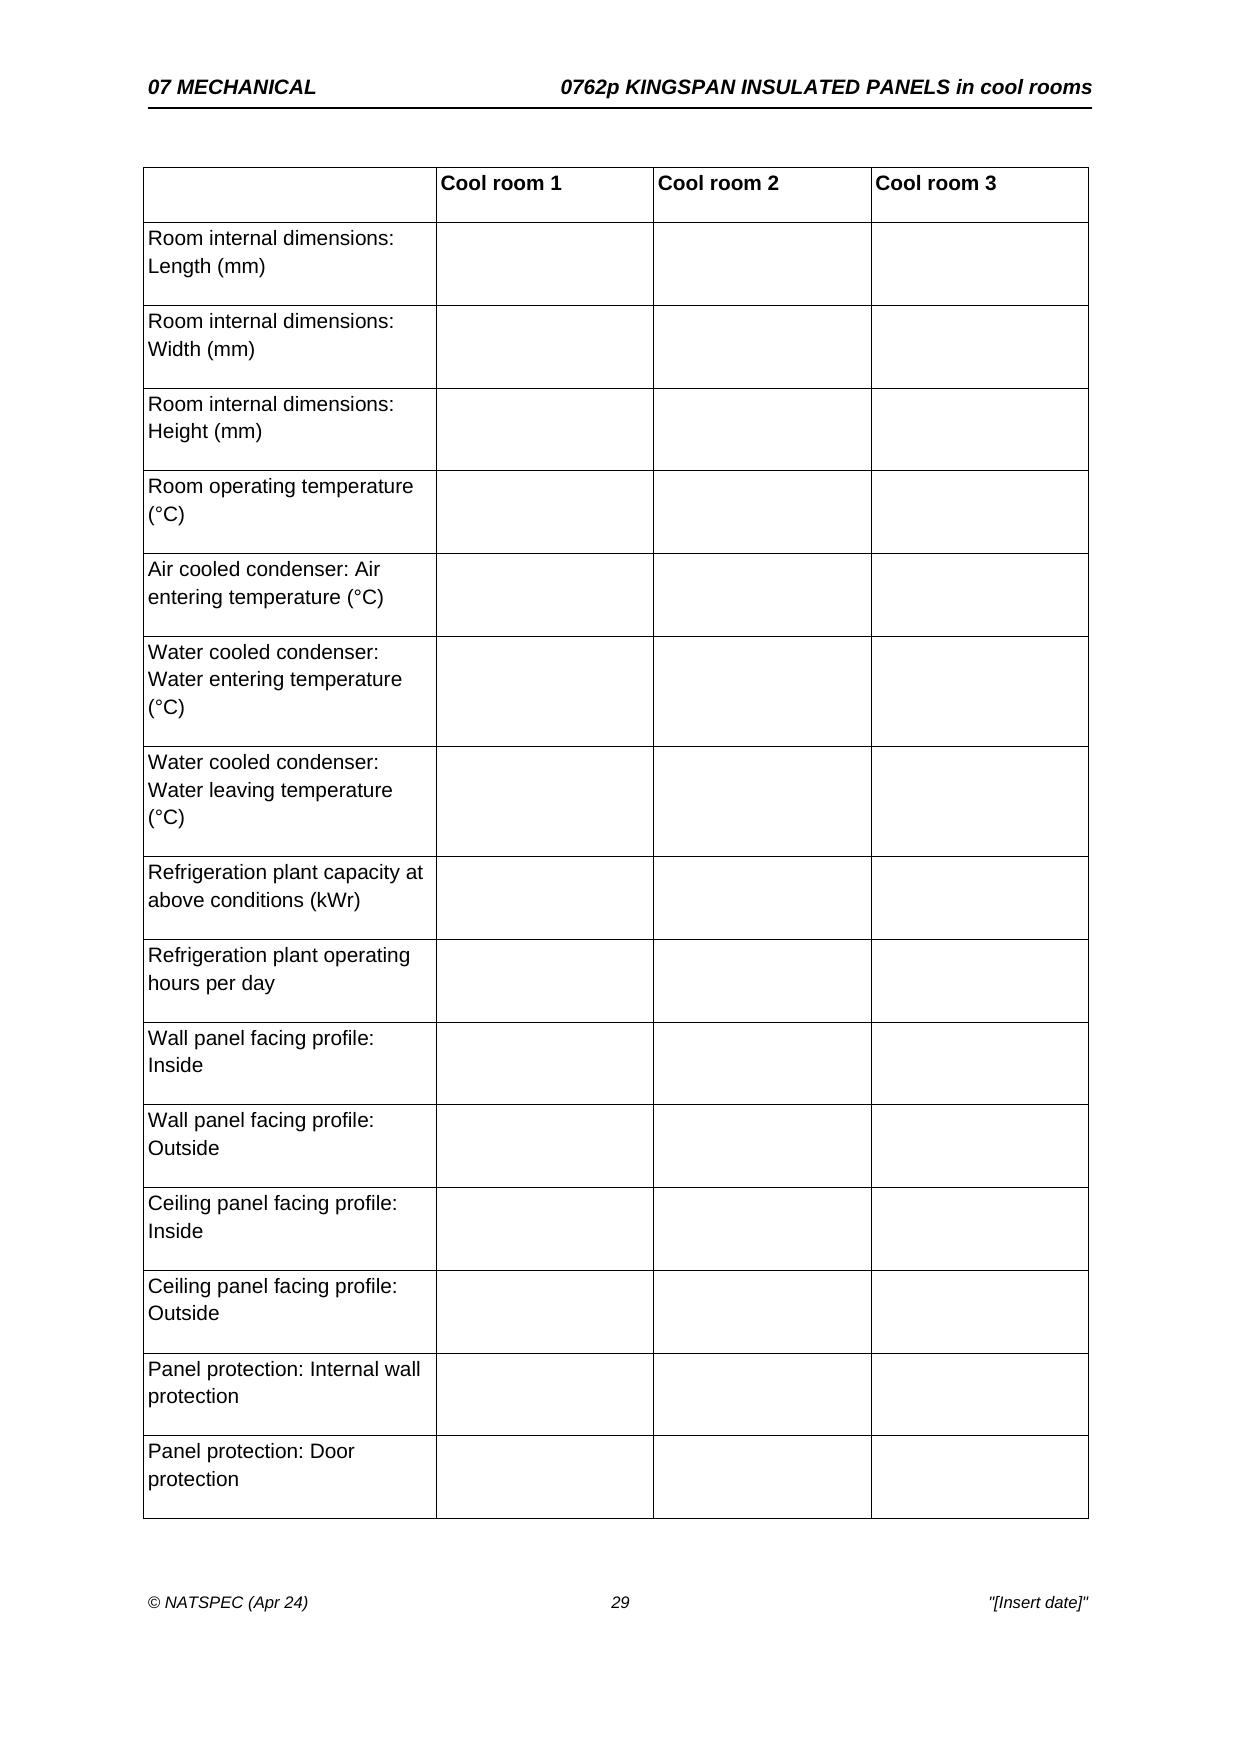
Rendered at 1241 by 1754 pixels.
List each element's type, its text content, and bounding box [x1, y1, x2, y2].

table_cell Room internal dimensions: Width (mm) [144, 306, 436, 388]
table_cell Air cooled condenser: Air entering temperature (°C) [144, 554, 436, 636]
table_cell [654, 1271, 871, 1352]
table_cell [654, 389, 871, 470]
table_cell [437, 389, 653, 470]
table_cell [654, 554, 871, 636]
table_cell Room internal dimensions: Height (mm) [144, 389, 436, 470]
table_cell [437, 940, 653, 1022]
table_cell [872, 1271, 1088, 1352]
table_header Cool room 2 [654, 168, 871, 222]
table_cell [437, 554, 653, 636]
table_cell Water cooled condenser: Water leaving temperature (°C) [144, 747, 436, 856]
table_cell [654, 857, 871, 939]
table_cell [654, 1354, 871, 1435]
table_cell [872, 471, 1088, 553]
table_cell [437, 1271, 653, 1352]
table_header Cool room 3 [872, 168, 1088, 222]
table_cell Panel protection: Door protection [144, 1436, 436, 1518]
table_cell Wall panel facing profile: Inside [144, 1023, 436, 1104]
table_cell [654, 1436, 871, 1518]
table_cell [437, 637, 653, 746]
table_cell [872, 747, 1088, 856]
table_cell [654, 1023, 871, 1104]
table_cell [437, 471, 653, 553]
table_cell [437, 1436, 653, 1518]
table_cell [872, 1105, 1088, 1187]
table_cell [654, 306, 871, 388]
table_cell [654, 747, 871, 856]
table_cell [872, 857, 1088, 939]
table_cell Room operating temperature (°C) [144, 471, 436, 553]
table_cell Room internal dimensions: Length (mm) [144, 223, 436, 305]
table_cell [437, 223, 653, 305]
table_cell [654, 1188, 871, 1270]
table_cell [872, 554, 1088, 636]
table_cell Ceiling panel facing profile: Outside [144, 1271, 436, 1352]
table_cell [437, 1188, 653, 1270]
table_cell [437, 747, 653, 856]
table_cell [872, 223, 1088, 305]
table_header Cool room 1 [437, 168, 653, 222]
table_cell Refrigeration plant capacity at above conditions (kWr) [144, 857, 436, 939]
table_cell Water cooled condenser: Water entering temperature (°C) [144, 637, 436, 746]
table_cell [872, 1188, 1088, 1270]
table_cell [872, 306, 1088, 388]
table_cell [872, 1354, 1088, 1435]
table_cell [437, 306, 653, 388]
table_cell [872, 1023, 1088, 1104]
table_cell [872, 1436, 1088, 1518]
table_cell Refrigeration plant operating hours per day [144, 940, 436, 1022]
table_cell [437, 1023, 653, 1104]
table_cell [437, 1105, 653, 1187]
table_cell [654, 1105, 871, 1187]
table_cell [654, 940, 871, 1022]
table_cell [872, 637, 1088, 746]
table_header [144, 168, 436, 222]
table_cell Ceiling panel facing profile: Inside [144, 1188, 436, 1270]
table_cell [872, 940, 1088, 1022]
table_cell Wall panel facing profile: Outside [144, 1105, 436, 1187]
table_cell [654, 637, 871, 746]
table_cell [654, 223, 871, 305]
table_cell [872, 389, 1088, 470]
table_cell Panel protection: Internal wall protection [144, 1354, 436, 1435]
table_cell [437, 1354, 653, 1435]
table_cell [654, 471, 871, 553]
table_cell [437, 857, 653, 939]
